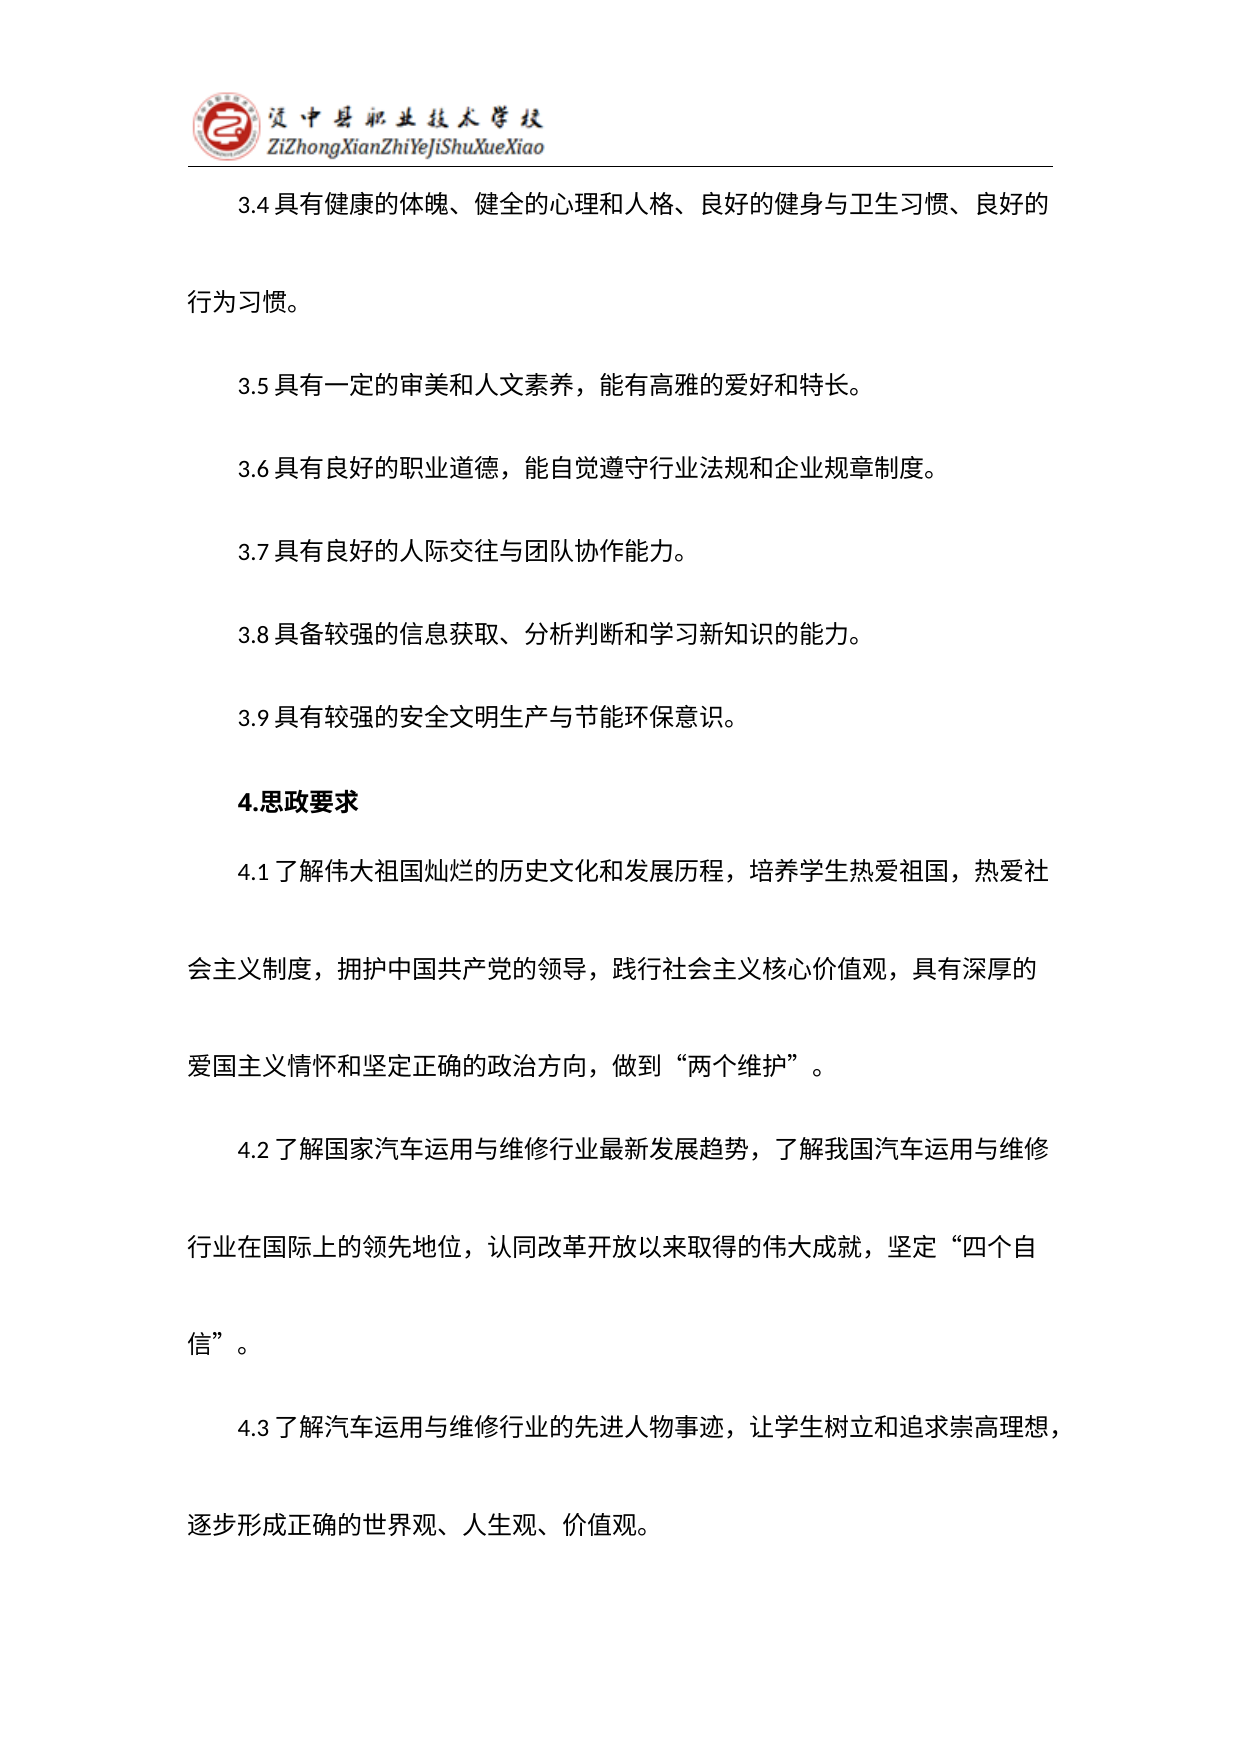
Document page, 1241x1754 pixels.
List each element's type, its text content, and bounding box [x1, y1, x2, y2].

text 3.8具备较强的信息获取、分析判断和学习新知识的能力。 [187, 600, 1053, 665]
text 3.6具有良好的职业道德，能自觉遵守行业法规和企业规章制度。 [187, 434, 1053, 499]
picture [187, 88, 550, 164]
text 3.7具有良好的人际交往与团队协作能力。 [187, 517, 1053, 582]
text 3.9具有较强的安全文明生产与节能环保意识。 [187, 683, 1053, 748]
text 4.思政要求 [187, 783, 1053, 819]
text 4.2了解国家汽车运用与维修行业最新发展趋势，了解我国汽车运用与维修行业在国际上的领先地位，认同改革开放以来取得的伟大成就，坚定“四个自信”。 [187, 1115, 1053, 1375]
text 3.4具有健康的体魄、健全的心理和人格、良好的健身与卫生习惯、良好的行为习惯。 [187, 170, 1053, 333]
text 4.3了解汽车运用与维修行业的先进人物事迹，让学生树立和追求崇高理想，逐步形成正确的世界观、人生观、价值观。 [187, 1393, 1053, 1556]
text 4.1了解伟大祖国灿烂的历史文化和发展历程，培养学生热爱祖国，热爱社会主义制度，拥护中国共产党的领导，践行社会主义核心价值观，具有深厚的爱国主义情怀和坚定正确的政治方向，做到“两个维护”。 [187, 837, 1053, 1097]
text 3.5具有一定的审美和人文素养，能有高雅的爱好和特长。 [187, 351, 1053, 416]
